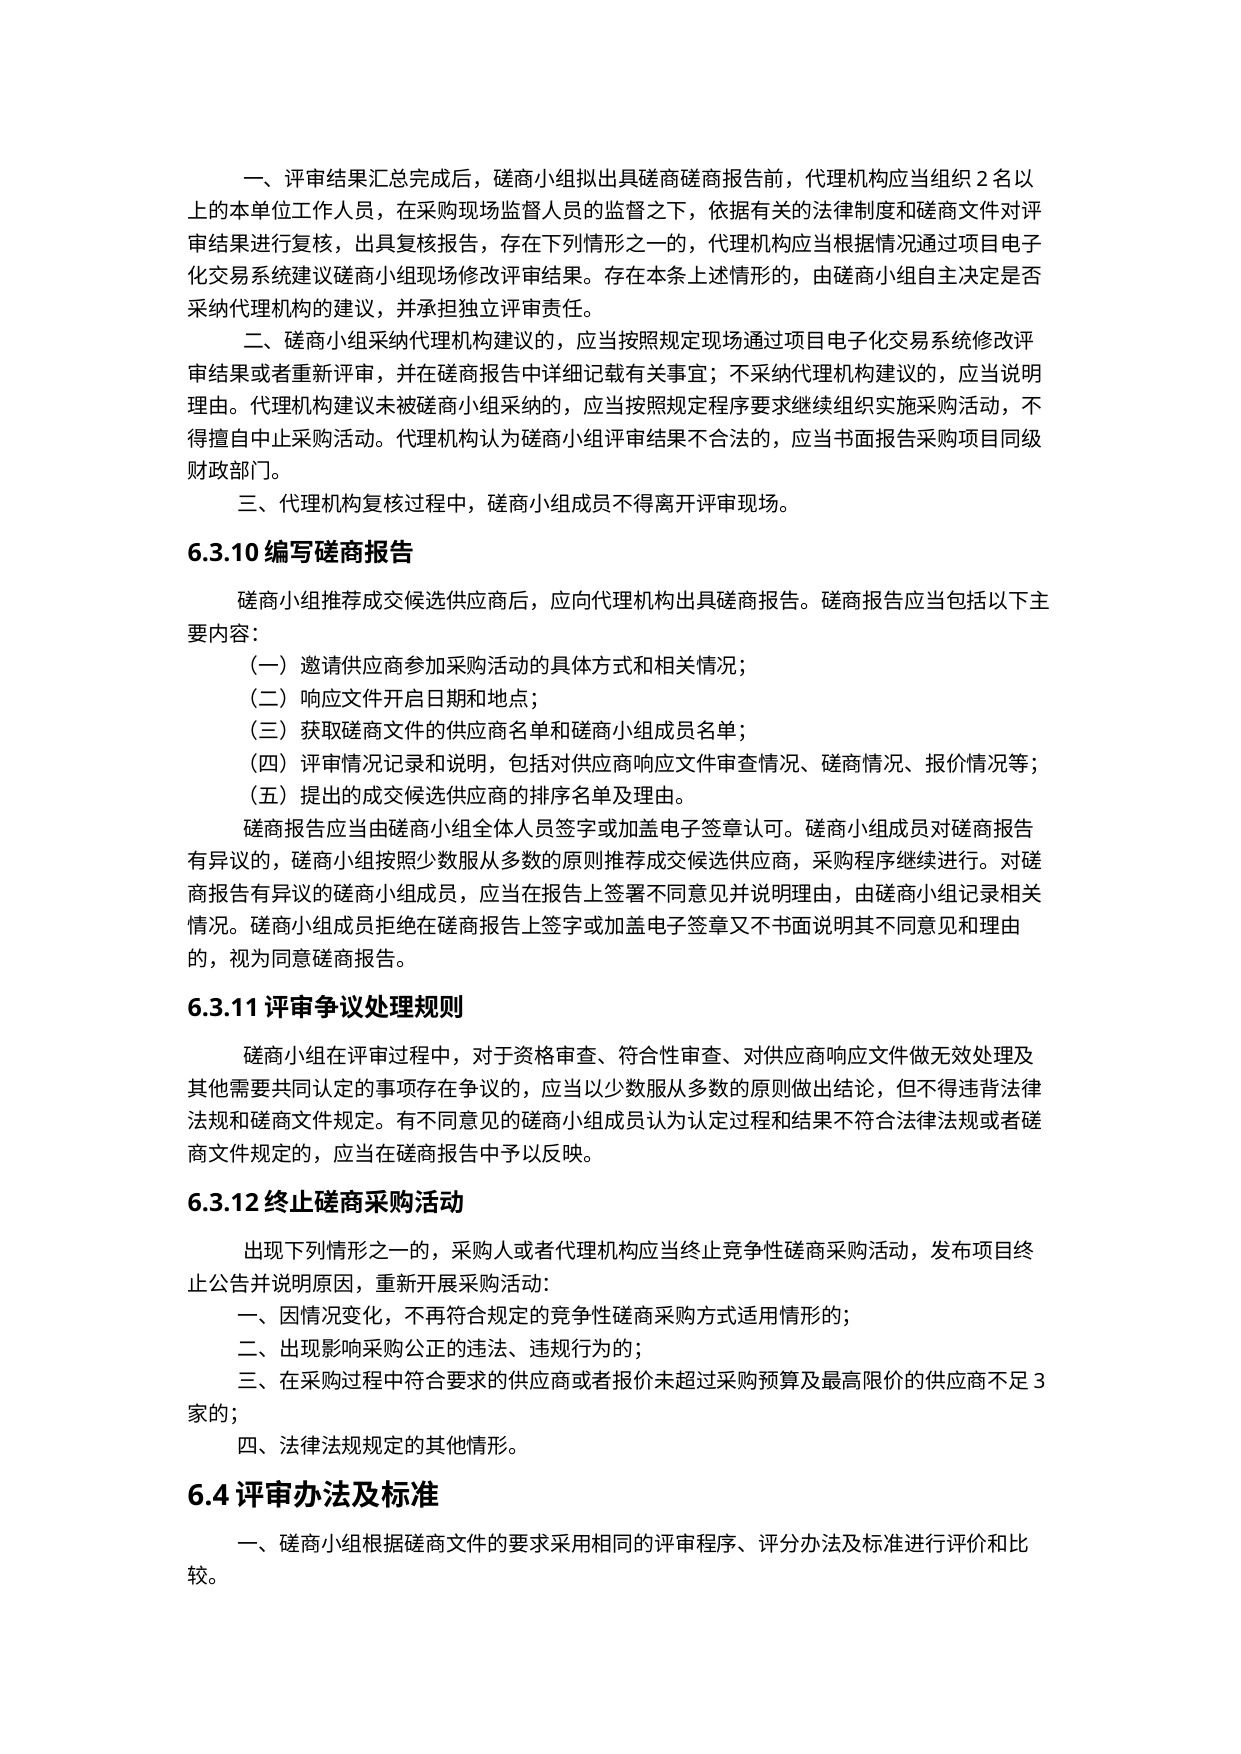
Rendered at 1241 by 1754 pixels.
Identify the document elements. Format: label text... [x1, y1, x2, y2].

text 一、评审结果汇总完成后，磋商小组拟出具磋商磋商报告前，代理机构应当组织2名以上的本单位工作人员，在采购现场监督人员的监督之下，依据有关的法律制度和磋商文件对评审结果进行复核，出具复核报告，存在下列情形之一的，代理机构应当根据情况通过项目电子化交易系统建议磋商小组现场修改评审结果。存在本条上述情形的，由磋商小组自主决定是否采纳代理机构的建议，并承担独立评审责任。 [187, 162, 1053, 324]
text （二）响应文件开启日期和地点； [187, 682, 1053, 714]
text 一、因情况变化，不再符合规定的竞争性磋商采购方式适用情形的； [187, 1299, 1053, 1332]
text 6.4评审办法及标准 [187, 1462, 1053, 1527]
text 三、在采购过程中符合要求的供应商或者报价未超过采购预算及最高限价的供应商不足3家的； [187, 1364, 1053, 1429]
text 二、出现影响采购公正的违法、违规行为的； [187, 1332, 1053, 1364]
text 一、磋商小组根据磋商文件的要求采用相同的评审程序、评分办法及标准进行评价和比较。 [187, 1527, 1053, 1592]
text 磋商小组推荐成交候选供应商后，应向代理机构出具磋商报告。磋商报告应当包括以下主要内容： [187, 584, 1053, 649]
text （四）评审情况记录和说明，包括对供应商响应文件审查情况、磋商情况、报价情况等； [187, 747, 1053, 779]
text 四、法律法规规定的其他情形。 [187, 1429, 1053, 1462]
text 二、磋商小组采纳代理机构建议的，应当按照规定现场通过项目电子化交易系统修改评审结果或者重新评审，并在磋商报告中详细记载有关事宜；不采纳代理机构建议的，应当说明理由。代理机构建议未被磋商小组采纳的，应当按照规定程序要求继续组织实施采购活动，不得擅自中止采购活动。代理机构认为磋商小组评审结果不合法的，应当书面报告采购项目同级财政部门。 [187, 324, 1053, 487]
text （五）提出的成交候选供应商的排序名单及理由。 [187, 779, 1053, 812]
text 磋商报告应当由磋商小组全体人员签字或加盖电子签章认可。磋商小组成员对磋商报告有异议的，磋商小组按照少数服从多数的原则推荐成交候选供应商，采购程序继续进行。对磋商报告有异议的磋商小组成员，应当在报告上签署不同意见并说明理由，由磋商小组记录相关情况。磋商小组成员拒绝在磋商报告上签字或加盖电子签章又不书面说明其不同意见和理由的，视为同意磋商报告。 [187, 812, 1053, 974]
text 出现下列情形之一的，采购人或者代理机构应当终止竞争性磋商采购活动，发布项目终止公告并说明原因，重新开展采购活动： [187, 1234, 1053, 1299]
text （一）邀请供应商参加采购活动的具体方式和相关情况； [187, 649, 1053, 682]
text 6.3.12终止磋商采购活动 [187, 1169, 1053, 1234]
text 磋商小组在评审过程中，对于资格审查、符合性审查、对供应商响应文件做无效处理及其他需要共同认定的事项存在争议的，应当以少数服从多数的原则做出结论，但不得违背法律法规和磋商文件规定。有不同意见的磋商小组成员认为认定过程和结果不符合法律法规或者磋商文件规定的，应当在磋商报告中予以反映。 [187, 1039, 1053, 1169]
text （三）获取磋商文件的供应商名单和磋商小组成员名单； [187, 714, 1053, 747]
text 三、代理机构复核过程中，磋商小组成员不得离开评审现场。 [187, 487, 1053, 519]
text 6.3.11评审争议处理规则 [187, 974, 1053, 1039]
text 6.3.10编写磋商报告 [187, 519, 1053, 584]
